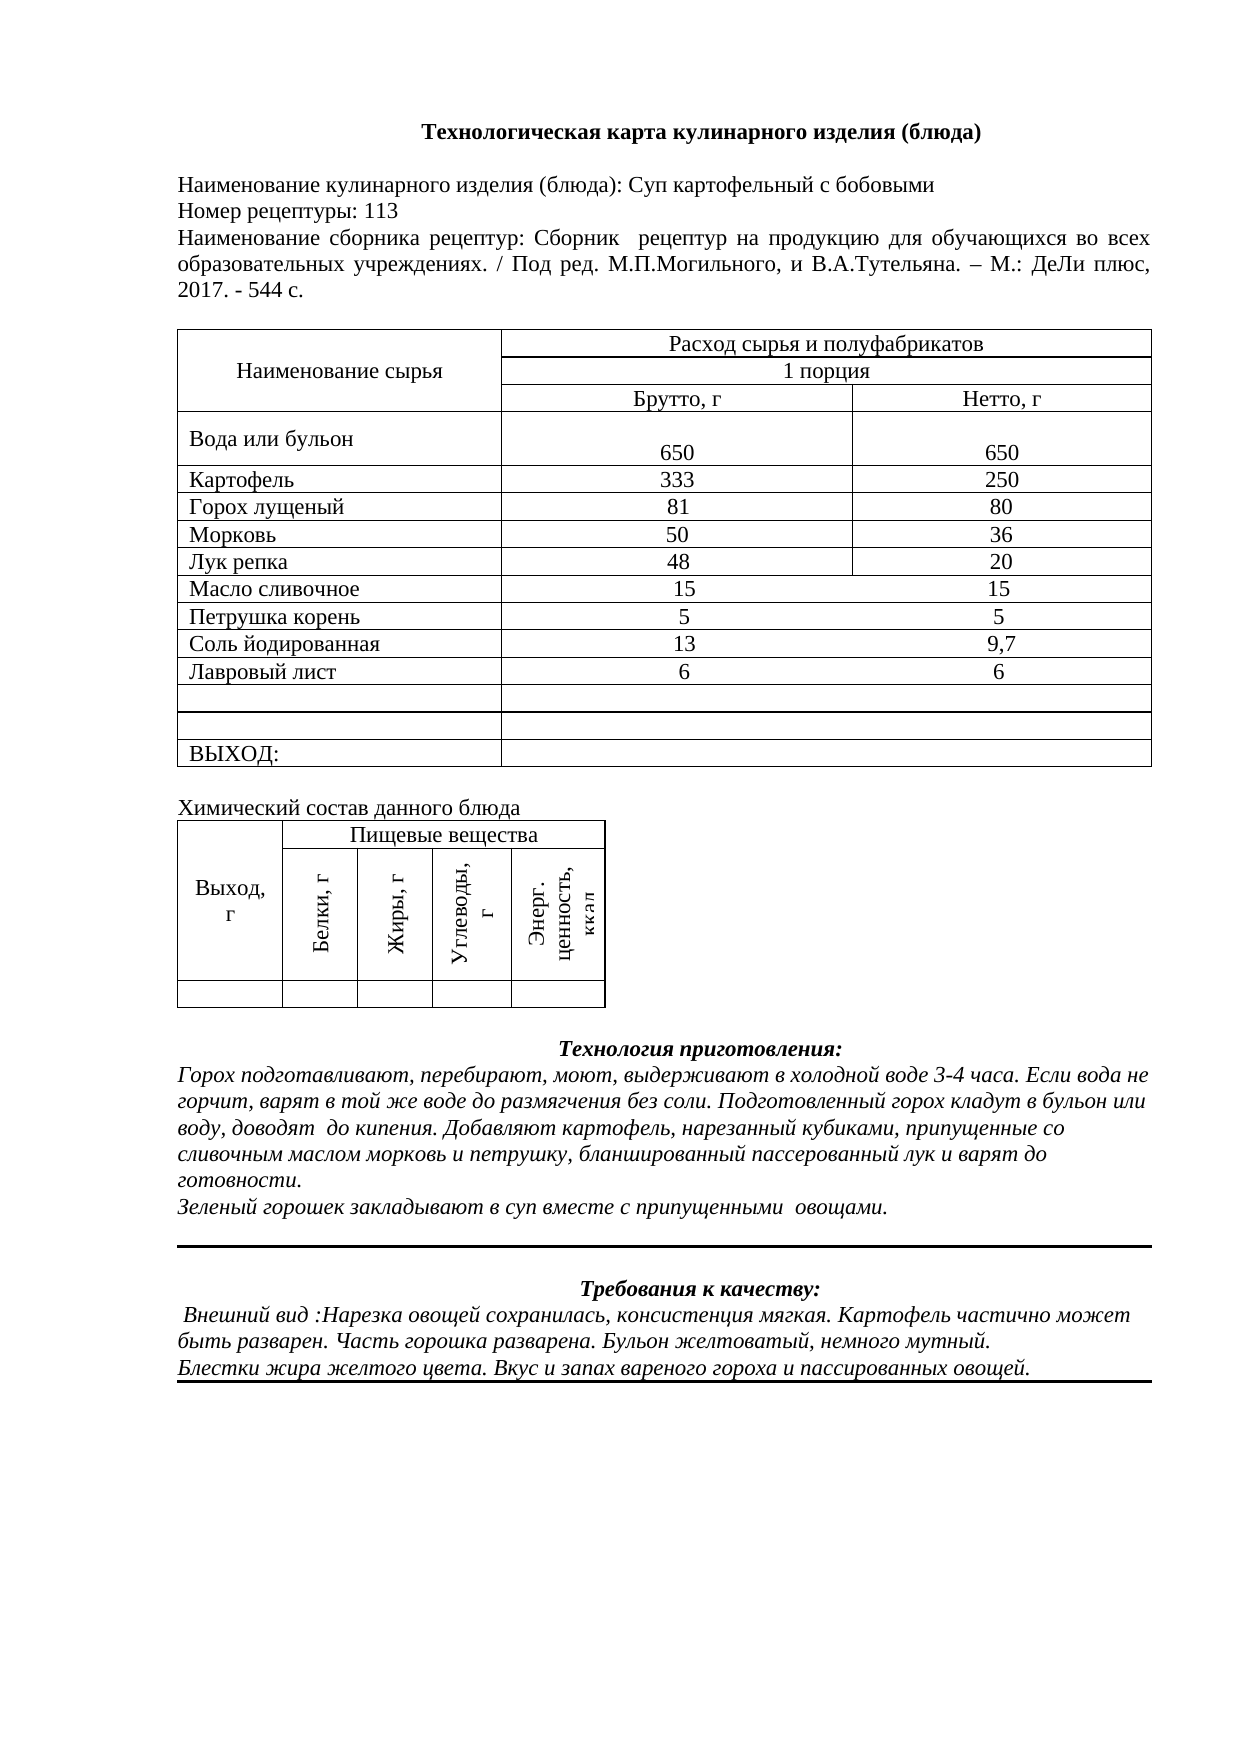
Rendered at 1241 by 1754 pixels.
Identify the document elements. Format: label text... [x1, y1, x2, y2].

table_header Наименование сырья [178, 330, 501, 411]
table_cell Горох лущеный [178, 493, 501, 520]
text Химический состав данного блюда [177, 794, 1152, 820]
text Технологическая карта кулинарного изделия (блюда) [177, 118, 1152, 144]
table_cell Белки, г [283, 849, 357, 980]
table_cell Морковь [178, 521, 501, 547]
table_cell [178, 713, 501, 739]
table_cell Соль йодированная [178, 630, 501, 657]
table_cell 1 порция [502, 358, 1151, 384]
table_cell 13 9,7 [502, 630, 1151, 657]
table_cell 5 5 [502, 603, 1151, 629]
text Внешний вид :Нарезка овощей сохранилась, консистенция мягкая. Картофель частично может быть разварен. Часть горошка разварена. Бульон желтоватый, немного мутный. [177, 1301, 1152, 1354]
table_cell 80 [853, 493, 1151, 520]
table_cell 6 6 [502, 658, 1151, 684]
table_cell Углеводы, г [433, 849, 511, 980]
text Технология приготовления: [177, 1034, 1152, 1061]
table_cell Брутто, г [502, 385, 852, 411]
subtitle Наименование кулинарного изделия (блюда): Суп картофельный с бобовыми [177, 171, 1152, 197]
table_cell 250 [853, 466, 1151, 492]
table_cell Вода или бульон [178, 412, 501, 465]
table_cell 48 [502, 548, 852, 574]
table_cell Лавровый лист [178, 658, 501, 684]
table_cell 36 [853, 521, 1151, 547]
table_cell 333 [502, 466, 852, 492]
table_cell [502, 740, 1151, 766]
table_header Выход, г [178, 821, 282, 980]
table_cell [283, 981, 357, 1007]
table_cell 15 15 [502, 576, 1151, 602]
table_cell [502, 713, 1151, 739]
table_cell 650 [853, 412, 1151, 465]
table_cell 50 [502, 521, 852, 547]
table_cell 650 [502, 412, 852, 465]
table_cell 20 [853, 548, 1151, 574]
table_cell 81 [502, 493, 852, 520]
table_cell ВЫХОД: [178, 740, 501, 766]
table_cell Нетто, г [853, 385, 1151, 411]
table_cell [358, 981, 432, 1007]
table_cell Жиры, г [358, 849, 432, 980]
text Наименование сборника рецептур: Сборник рецептур на продукцию для обучающихся во всех образовательных учреждениях. / Под ред. М.П.Могильного, и В.А.Тутельяна. – М.: ДеЛи плюс, 2017. - 544 с. [177, 223, 1152, 303]
table_cell [178, 685, 501, 711]
table_cell [433, 981, 511, 1007]
table_cell Энерг. ценность, ккал [512, 849, 604, 980]
text Номер рецептуры: 113 [177, 197, 1152, 223]
table_cell Масло сливочное [178, 576, 501, 602]
text Горох подготавливают, перебирают, моют, выдерживают в холодной воде 3-4 часа. Если вода не горчит, варят в той же воде до размягчения без соли. Подготовленный горох кладут в бульон или воду, доводят до кипения. Добавляют картофель, нарезанный кубиками, припущенные со сливочным маслом морковь и петрушку, бланшированный пассерованный лук и варят до готовности. [177, 1061, 1152, 1193]
table_header Расход сырья и полуфабрикатов [502, 330, 1151, 356]
text Требования к качеству: [177, 1275, 1152, 1301]
table_cell Лук репка [178, 548, 501, 574]
text Блестки жира желтого цвета. Вкус и запах вареного гороха и пассированных овощей. [177, 1354, 1152, 1380]
table_cell Петрушка корень [178, 603, 501, 629]
table_cell Картофель [178, 466, 501, 492]
table_cell [178, 981, 282, 1007]
table_cell [502, 685, 1151, 711]
table_header Пищевые вещества [283, 821, 604, 848]
text Зеленый горошек закладывают в суп вместе с припущенными овощами. [177, 1193, 1152, 1219]
table_cell [512, 981, 604, 1007]
